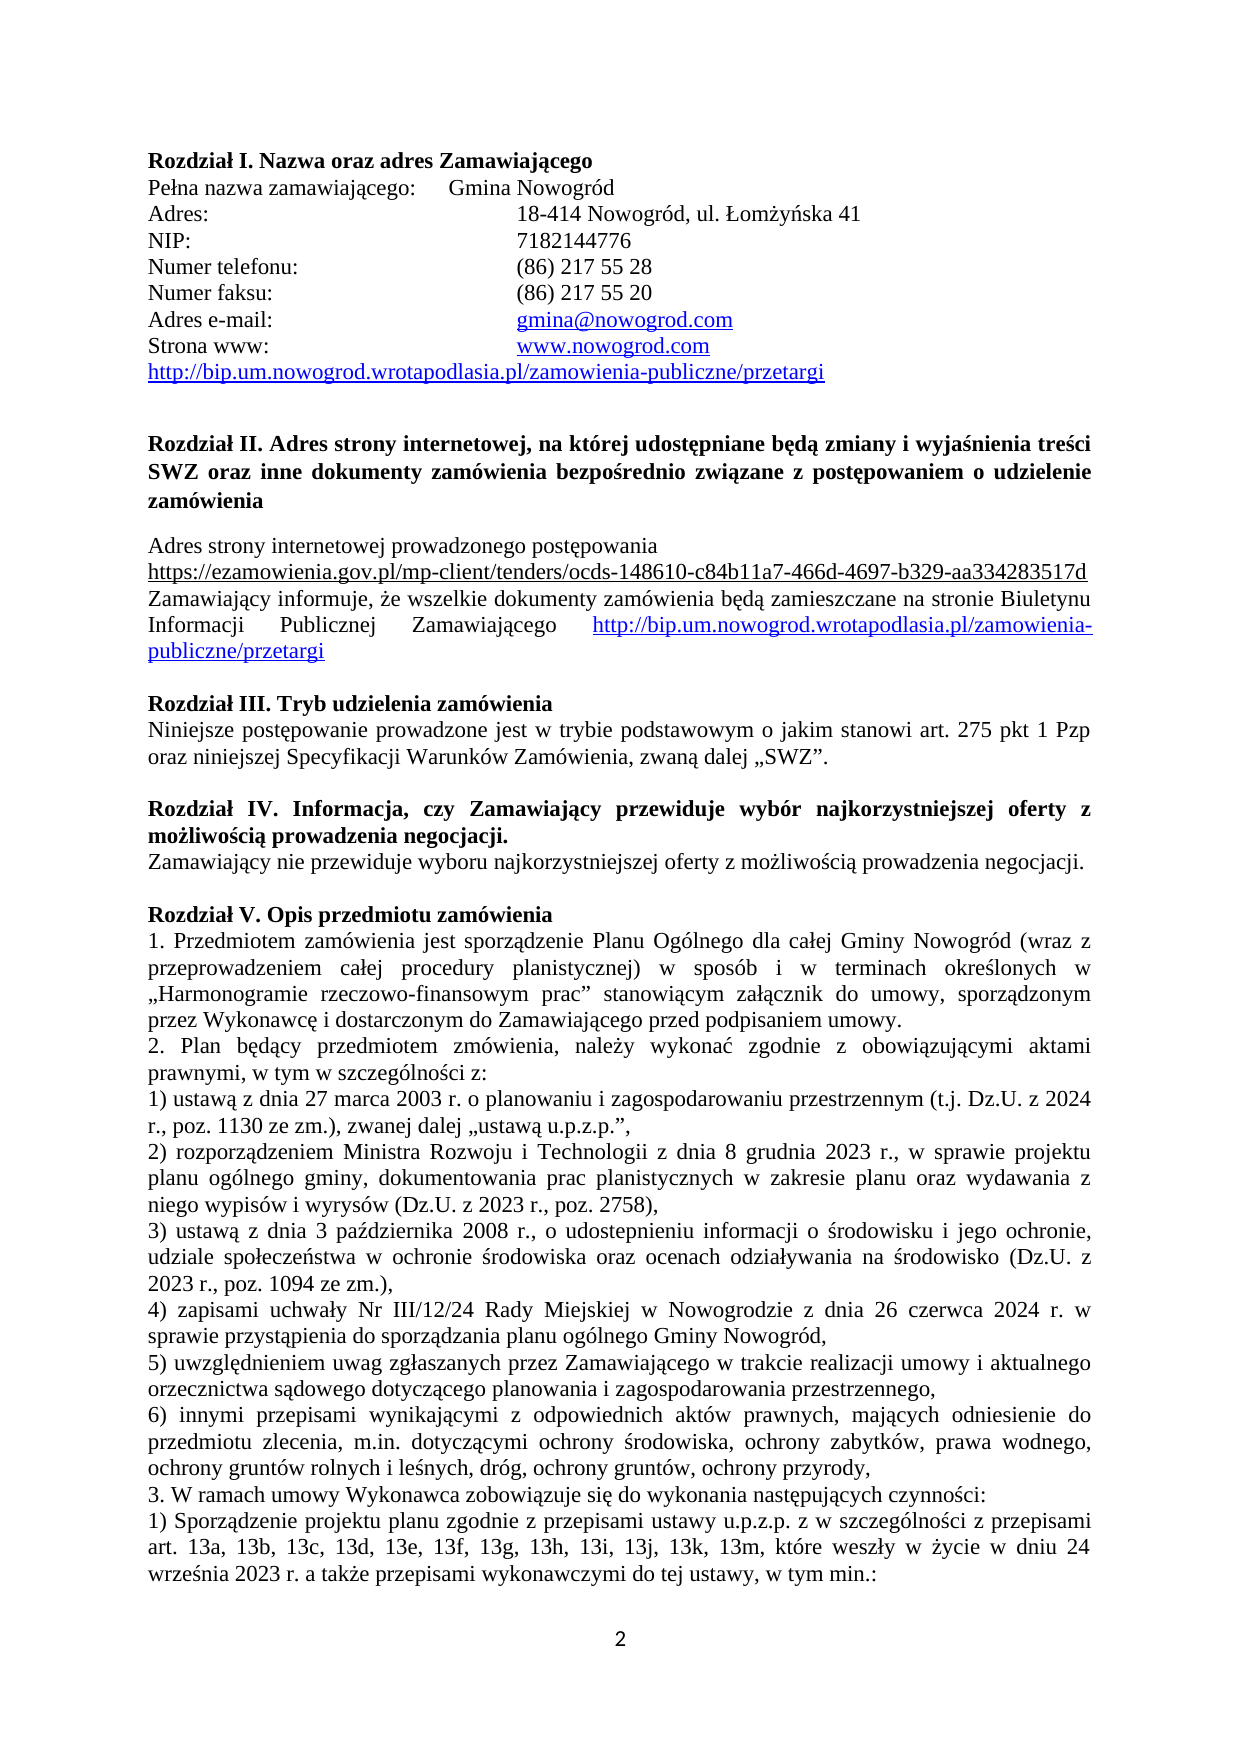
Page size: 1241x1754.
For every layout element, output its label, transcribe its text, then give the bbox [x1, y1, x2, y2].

text Zamawiający nie przewiduje wyboru najkorzystniejszej oferty z możliwością prowadzenia negocjacji. [148, 848, 1093, 874]
text Rozdział III. Tryb udzielenia zamówienia [148, 690, 1093, 716]
text Pełna nazwa zamawiającego: Gmina Nowogród [148, 174, 1093, 200]
text Rozdział V. Opis przedmiotu zamówienia [148, 901, 1093, 927]
text Numer faksu: (86) 217 55 20 [148, 279, 1093, 306]
text 6) innymi przepisami wynikającymi z odpowiednich aktów prawnych, mających odniesienie do przedmiotu zlecenia, m.in. dotyczącymi ochrony środowiska, ochrony zabytków, prawa wodnego, ochrony gruntów rolnych i leśnych, dróg, ochrony gruntów, ochrony przyrody, [148, 1402, 1093, 1481]
text 1) Sporządzenie projektu planu zgodnie z przepisami ustawy u.p.z.p. z w szczególności z przepisami art. 13a, 13b, 13c, 13d, 13e, 13f, 13g, 13h, 13i, 13j, 13k, 13m, które weszły w życie w dniu 24 września 2023 r. a także przepisami wykonawczymi do tej ustawy, w tym min.: [148, 1507, 1093, 1586]
text 1. Przedmiotem zamówienia jest sporządzenie Planu Ogólnego dla całej Gminy Nowogród (wraz z przeprowadzeniem całej procedury planistycznej) w sposób i w terminach określonych w „Harmonogramie rzeczowo-finansowym prac” stanowiącym załącznik do umowy, sporządzonym przez Wykonawcę i dostarczonym do Zamawiającego przed podpisaniem umowy. [148, 927, 1093, 1033]
text Strona www: www.nowogrod.com http://bip.um.nowogrod.wrotapodlasia.pl/zamowienia-publiczne/przetargi [148, 332, 1093, 385]
text 1) ustawą z dnia 27 marca 2003 r. o planowaniu i zagospodarowaniu przestrzennym (t.j. Dz.U. z 2024 r., poz. 1130 ze zm.), zwanej dalej „ustawą u.p.z.p.”, [148, 1085, 1093, 1138]
text NIP: 7182144776 [148, 227, 1093, 253]
text Adres e-mail: gmina@nowogrod.com [148, 306, 1093, 332]
text Rozdział I. Nazwa oraz adres Zamawiającego [148, 148, 1093, 174]
text Adres: 18-414 Nowogród, ul. Łomżyńska 41 [148, 200, 1093, 227]
text 5) uwzględnieniem uwag zgłaszanych przez Zamawiającego w trakcie realizacji umowy i aktualnego orzecznictwa sądowego dotyczącego planowania i zagospodarowania przestrzennego, [148, 1349, 1093, 1402]
text Rozdział IV. Informacja, czy Zamawiający przewiduje wybór najkorzystniejszej oferty z możliwością prowadzenia negocjacji. [148, 795, 1093, 848]
text https://ezamowienia.gov.pl/mp-client/tenders/ocds-148610-c84b11a7-466d-4697-b329-aa334283517d Zamawiający informuje, że wszelkie dokumenty zamówienia będą zamieszczane na stronie Biuletynu Informacji Publicznej Zamawiającego http://bip.um.nowogrod.wrotapodlasia.pl/zamowienia-publiczne/przetargi [148, 558, 1093, 664]
text Niniejsze postępowanie prowadzone jest w trybie podstawowym o jakim stanowi art. 275 pkt 1 Pzp oraz niniejszej Specyfikacji Warunków Zamówienia, zwaną dalej „SWZ”. [148, 716, 1093, 769]
text 3) ustawą z dnia 3 października 2008 r., o udostepnieniu informacji o środowisku i jego ochronie, udziale społeczeństwa w ochronie środowiska oraz ocenach odziaływania na środowisko (Dz.U. z 2023 r., poz. 1094 ze zm.), [148, 1217, 1093, 1296]
text 3. W ramach umowy Wykonawca zobowiązuje się do wykonania następujących czynności: [148, 1481, 1093, 1507]
text 2) rozporządzeniem Ministra Rozwoju i Technologii z dnia 8 grudnia 2023 r., w sprawie projektu planu ogólnego gminy, dokumentowania prac planistycznych w zakresie planu oraz wydawania z niego wypisów i wyrysów (Dz.U. z 2023 r., poz. 2758), [148, 1138, 1093, 1217]
text Adres strony internetowej prowadzonego postępowania [148, 532, 1093, 558]
text 2. Plan będący przedmiotem zmówienia, należy wykonać zgodnie z obowiązującymi aktami prawnymi, w tym w szczególności z: [148, 1033, 1093, 1085]
text Rozdział II. Adres strony internetowej, na której udostępniane będą zmiany i wyjaśnienia treści SWZ oraz inne dokumenty zamówienia bezpośrednio związane z postępowaniem o udzielenie zamówienia [148, 430, 1093, 513]
text 4) zapisami uchwały Nr III/12/24 Rady Miejskiej w Nowogrodzie z dnia 26 czerwca 2024 r. w sprawie przystąpienia do sporządzania planu ogólnego Gminy Nowogród, [148, 1296, 1093, 1349]
text Numer telefonu: (86) 217 55 28 [148, 253, 1093, 279]
